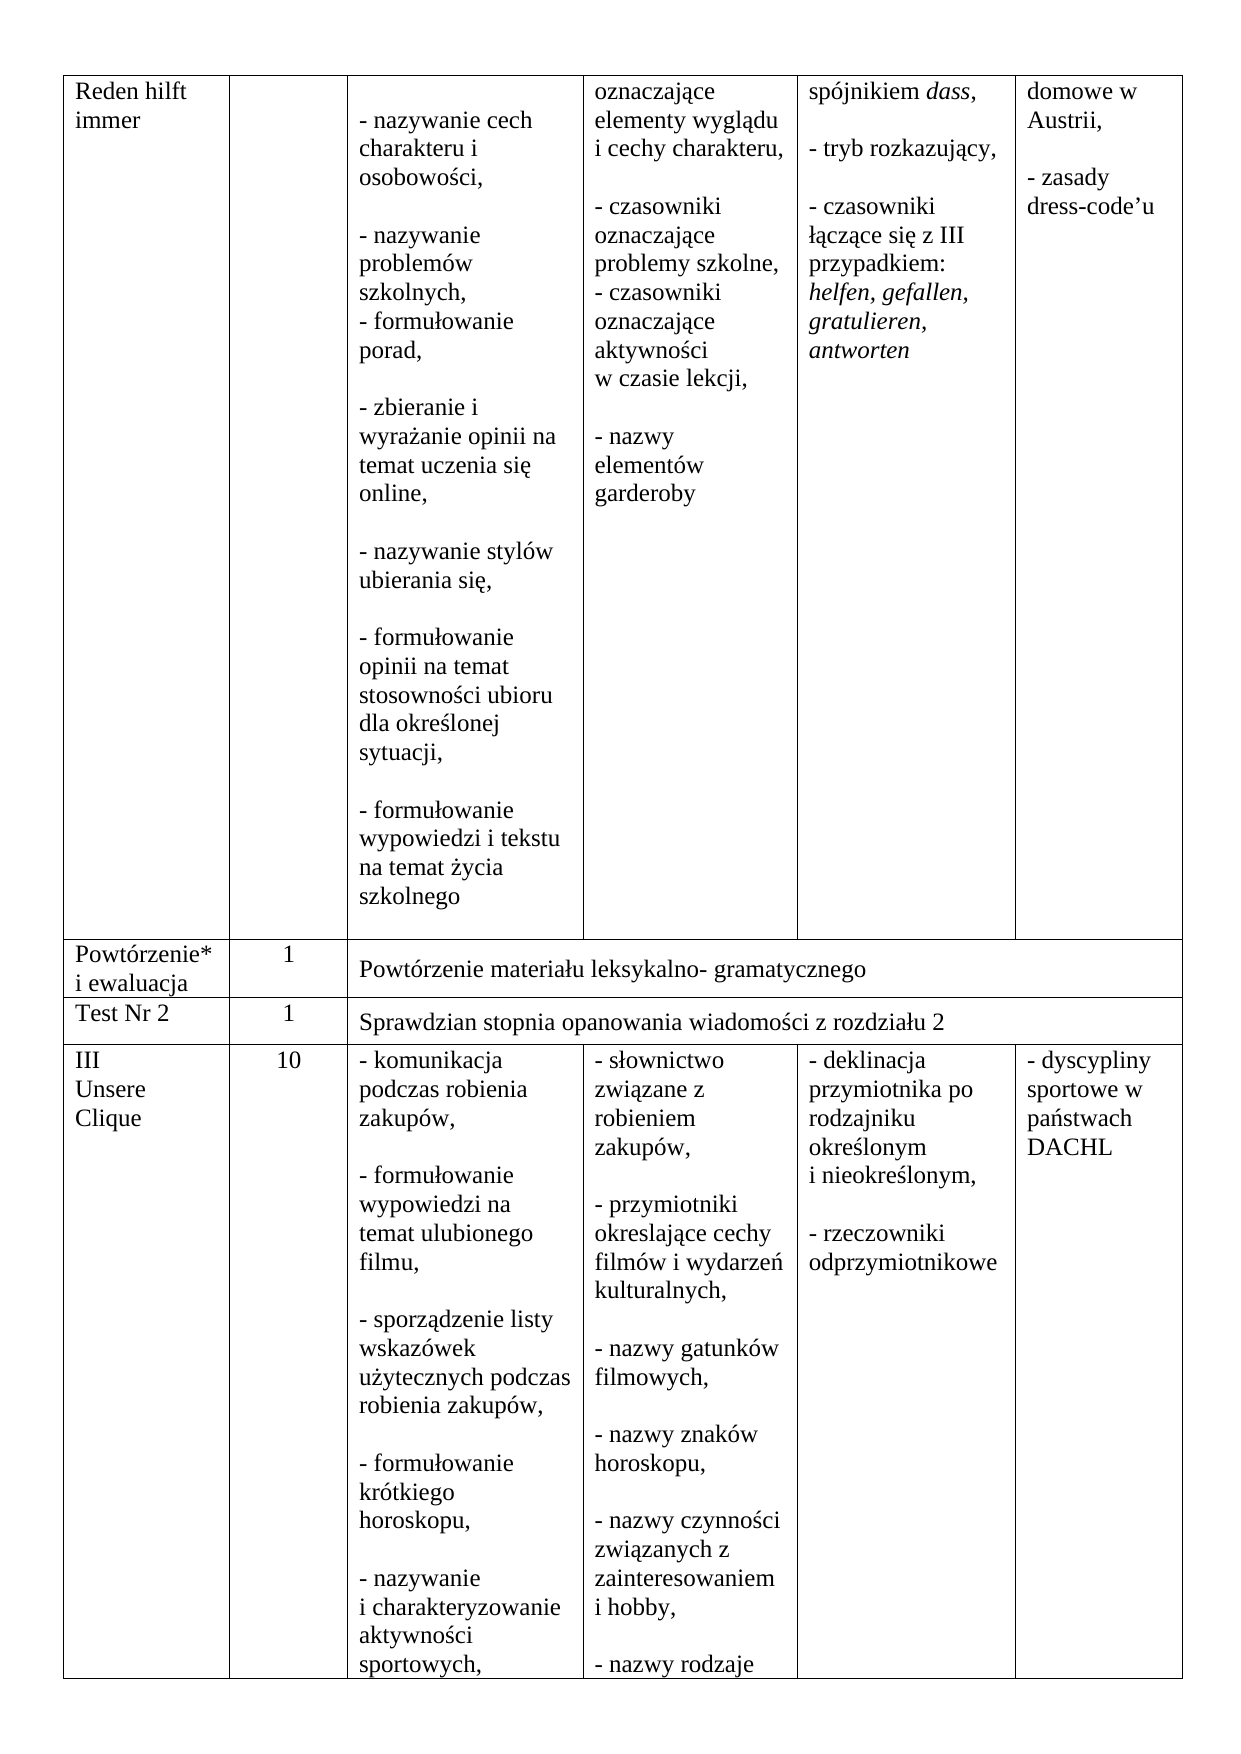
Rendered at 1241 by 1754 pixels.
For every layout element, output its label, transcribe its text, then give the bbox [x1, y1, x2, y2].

table_cell Powtórzenie materiału leksykalno- gramatycznego [348, 940, 1182, 997]
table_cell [1016, 76, 1182, 938]
table_cell Powtórzenie* i ewaluacja [64, 940, 229, 997]
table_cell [798, 76, 1015, 938]
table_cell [798, 1045, 1015, 1678]
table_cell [584, 76, 797, 938]
table_cell Test Nr 2 [64, 998, 229, 1044]
table_cell III Unsere Clique [64, 1045, 229, 1678]
table_cell 1 [230, 940, 347, 997]
table_cell 1 [230, 998, 347, 1044]
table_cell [1016, 1045, 1182, 1678]
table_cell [584, 1045, 797, 1678]
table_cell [348, 1045, 583, 1678]
table_cell Sprawdzian stopnia opanowania wiadomości z rozdziału 2 [348, 998, 1182, 1044]
table_cell 9 [230, 76, 347, 938]
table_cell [64, 76, 229, 938]
table_cell 10 [230, 1045, 347, 1678]
